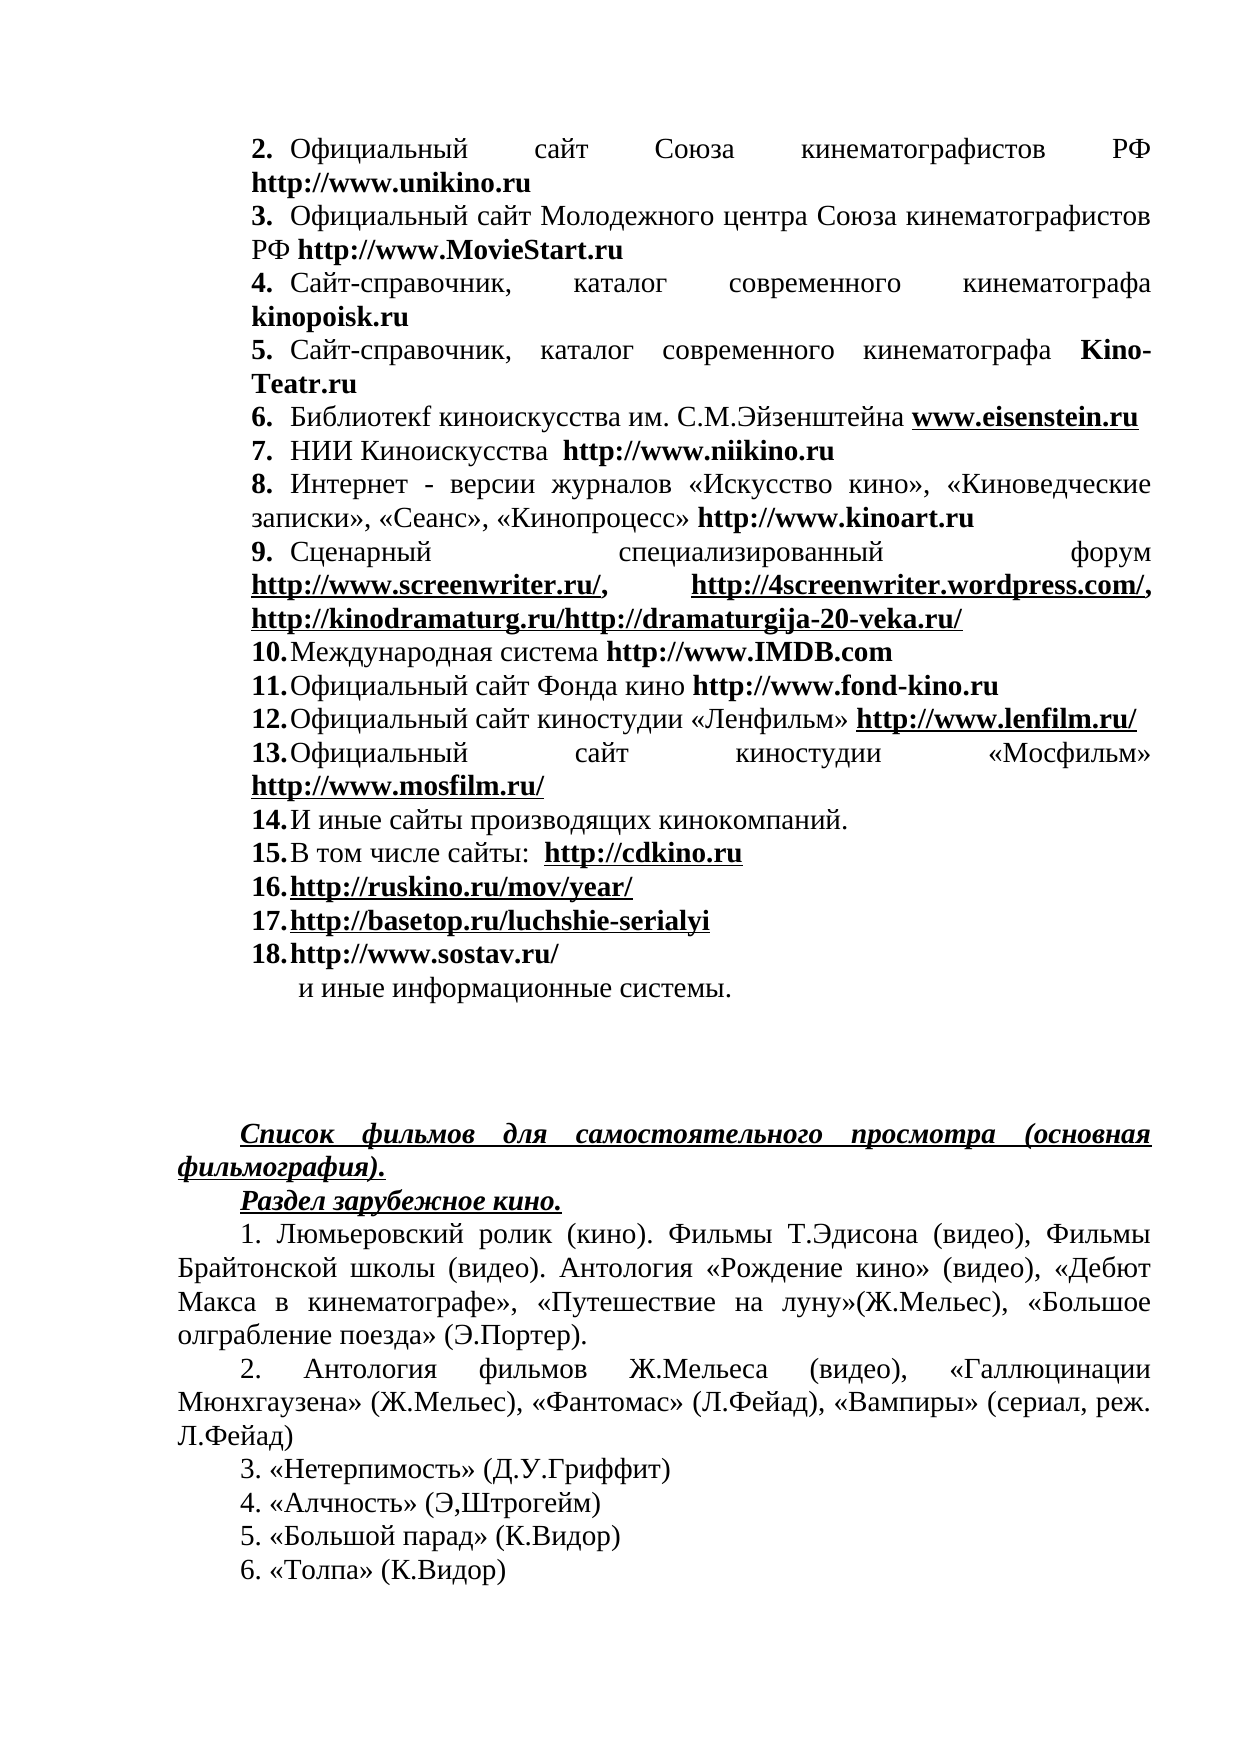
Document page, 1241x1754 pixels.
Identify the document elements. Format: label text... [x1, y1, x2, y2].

list Официальный сайт киностудии «Мосфильм» http://www.mosfilm.ru/ [251, 735, 1152, 802]
list http://ruskino.ru/mov/year/ [251, 869, 1152, 903]
list И иные сайты производящих кинокомпаний. [251, 802, 1152, 836]
text 2. Антология фильмов Ж.Мельеса (видео), «Галлюцинации Мюнхгаузена» (Ж.Мельес), «Фантомас» (Л.Фейад), «Вампиры» (сериал, реж. Л.Фейад) [177, 1351, 1152, 1451]
list Официальный сайт Молодежного центра Союза кинематографистов РФ http://www.MovieStart.ru [251, 198, 1152, 265]
text Раздел зарубежное кино. [177, 1183, 1152, 1217]
list Официальный сайт Фонда кино http://www.fond-kino.ru [251, 668, 1152, 701]
list Официальный сайт киностудии «Ленфильм» http://www.lenfilm.ru/ [251, 701, 1152, 735]
text и иные информационные системы. [177, 970, 1152, 1003]
text 4. «Алчность» (Э,Штрогейм) [177, 1485, 1152, 1518]
text 6. «Толпа» (К.Видор) [177, 1552, 1152, 1586]
list Библиотекf киноискусства им. С.М.Эйзенштейна www.eisenstein.ru [251, 399, 1152, 433]
text 1. Люмьеровский ролик (кино). Фильмы Т.Эдисона (видео), Фильмы Брайтонской школы (видео). Антология «Рождение кино» (видео), «Дебют Макса в кинематографе», «Путешествие на луну»(Ж.Мельес), «Большое олграбление поезда» (Э.Портер). [177, 1217, 1152, 1351]
text 3. «Нетерпимость» (Д.У.Гриффит) [177, 1451, 1152, 1485]
list Международная система http://www.IMDB.com [251, 634, 1152, 668]
list http://basetop.ru/luchshie-serialyi [251, 903, 1152, 936]
text 5. «Большой парад» (К.Видор) [177, 1518, 1152, 1552]
list Сайт-справочник, каталог современного кинематографа kinopoisk.ru [251, 265, 1152, 332]
list Сайт-справочник, каталог современного кинематографа Kino-Teatr.ru [251, 332, 1152, 399]
text Список фильмов для самостоятельного просмотра (основная фильмография). [177, 1116, 1152, 1183]
list Официальный сайт Союза кинематографистов РФ http://www.unikino.ru [251, 131, 1152, 198]
list Сценарный специализированный форум http://www.screenwriter.ru/, http://4screenwriter.wordpress.com/, http://kinodramaturg.ru/http://dramaturgija-20-veka.ru/ [251, 534, 1152, 634]
list http://www.sostav.ru/ [251, 936, 1152, 970]
list Интернет - версии журналов «Искусство кино», «Киноведческие записки», «Сеанс», «Кинопроцесс» http://www.kinoart.ru [251, 467, 1152, 534]
list НИИ Киноискусства http://www.niikino.ru [251, 433, 1152, 467]
list В том числе сайты: http://cdkino.ru [251, 836, 1152, 869]
